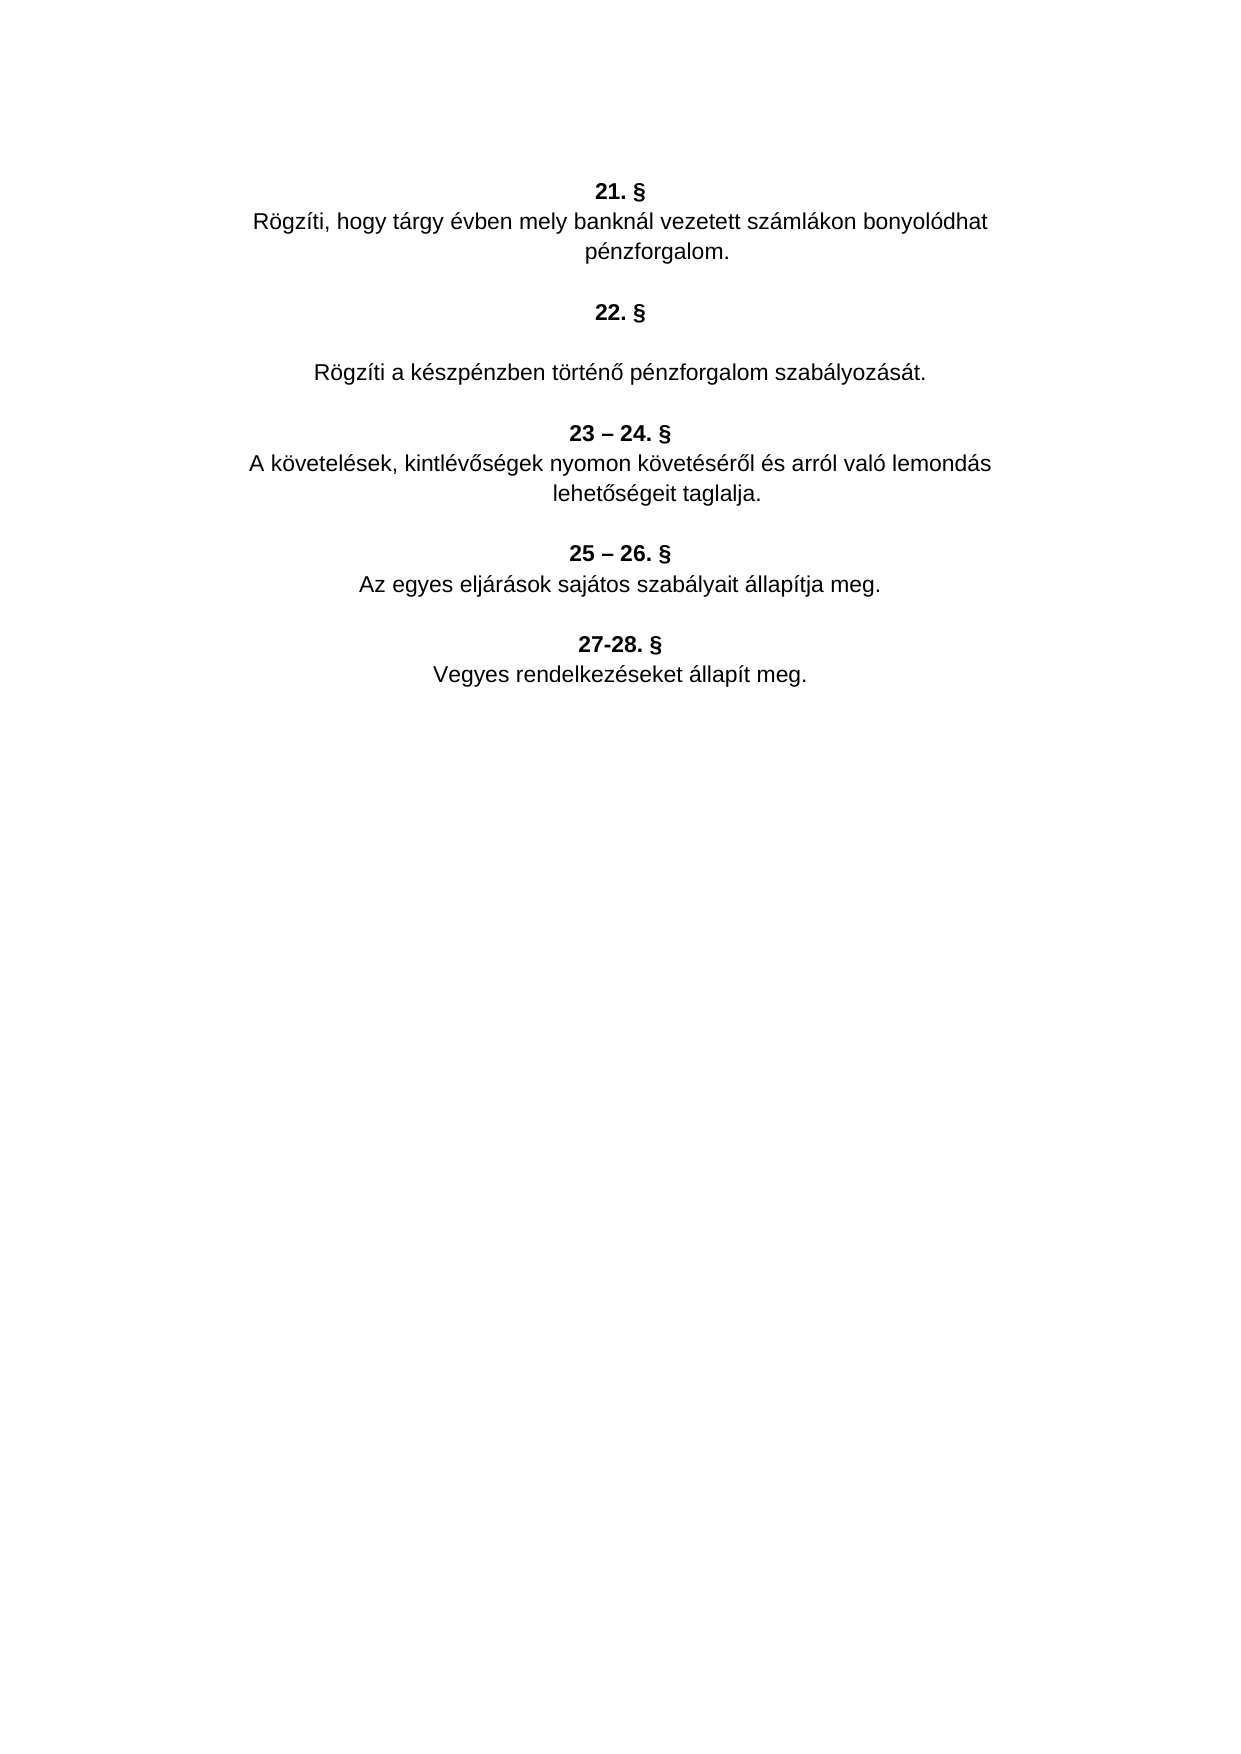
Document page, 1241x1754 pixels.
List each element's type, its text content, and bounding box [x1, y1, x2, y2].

text 27-28. § [148, 631, 1093, 657]
text Rögzíti a készpénzben történő pénzforgalom szabályozását. [148, 359, 1093, 385]
text A követelések, kintlévőségek nyomon követéséről és arról való lemondás lehetőségeit taglalja. [148, 450, 1093, 506]
text 23 – 24. § [148, 419, 1093, 446]
text 22. § [148, 299, 1093, 325]
text Vegyes rendelkezéseket állapít meg. [148, 661, 1093, 687]
text Az egyes eljárások sajátos szabályait állapítja meg. [148, 571, 1093, 597]
text Rögzíti, hogy tárgy évben mely banknál vezetett számlákon bonyolódhat pénzforgalom. [148, 208, 1093, 264]
text 21. § [148, 178, 1093, 204]
text 25 – 26. § [148, 540, 1093, 567]
